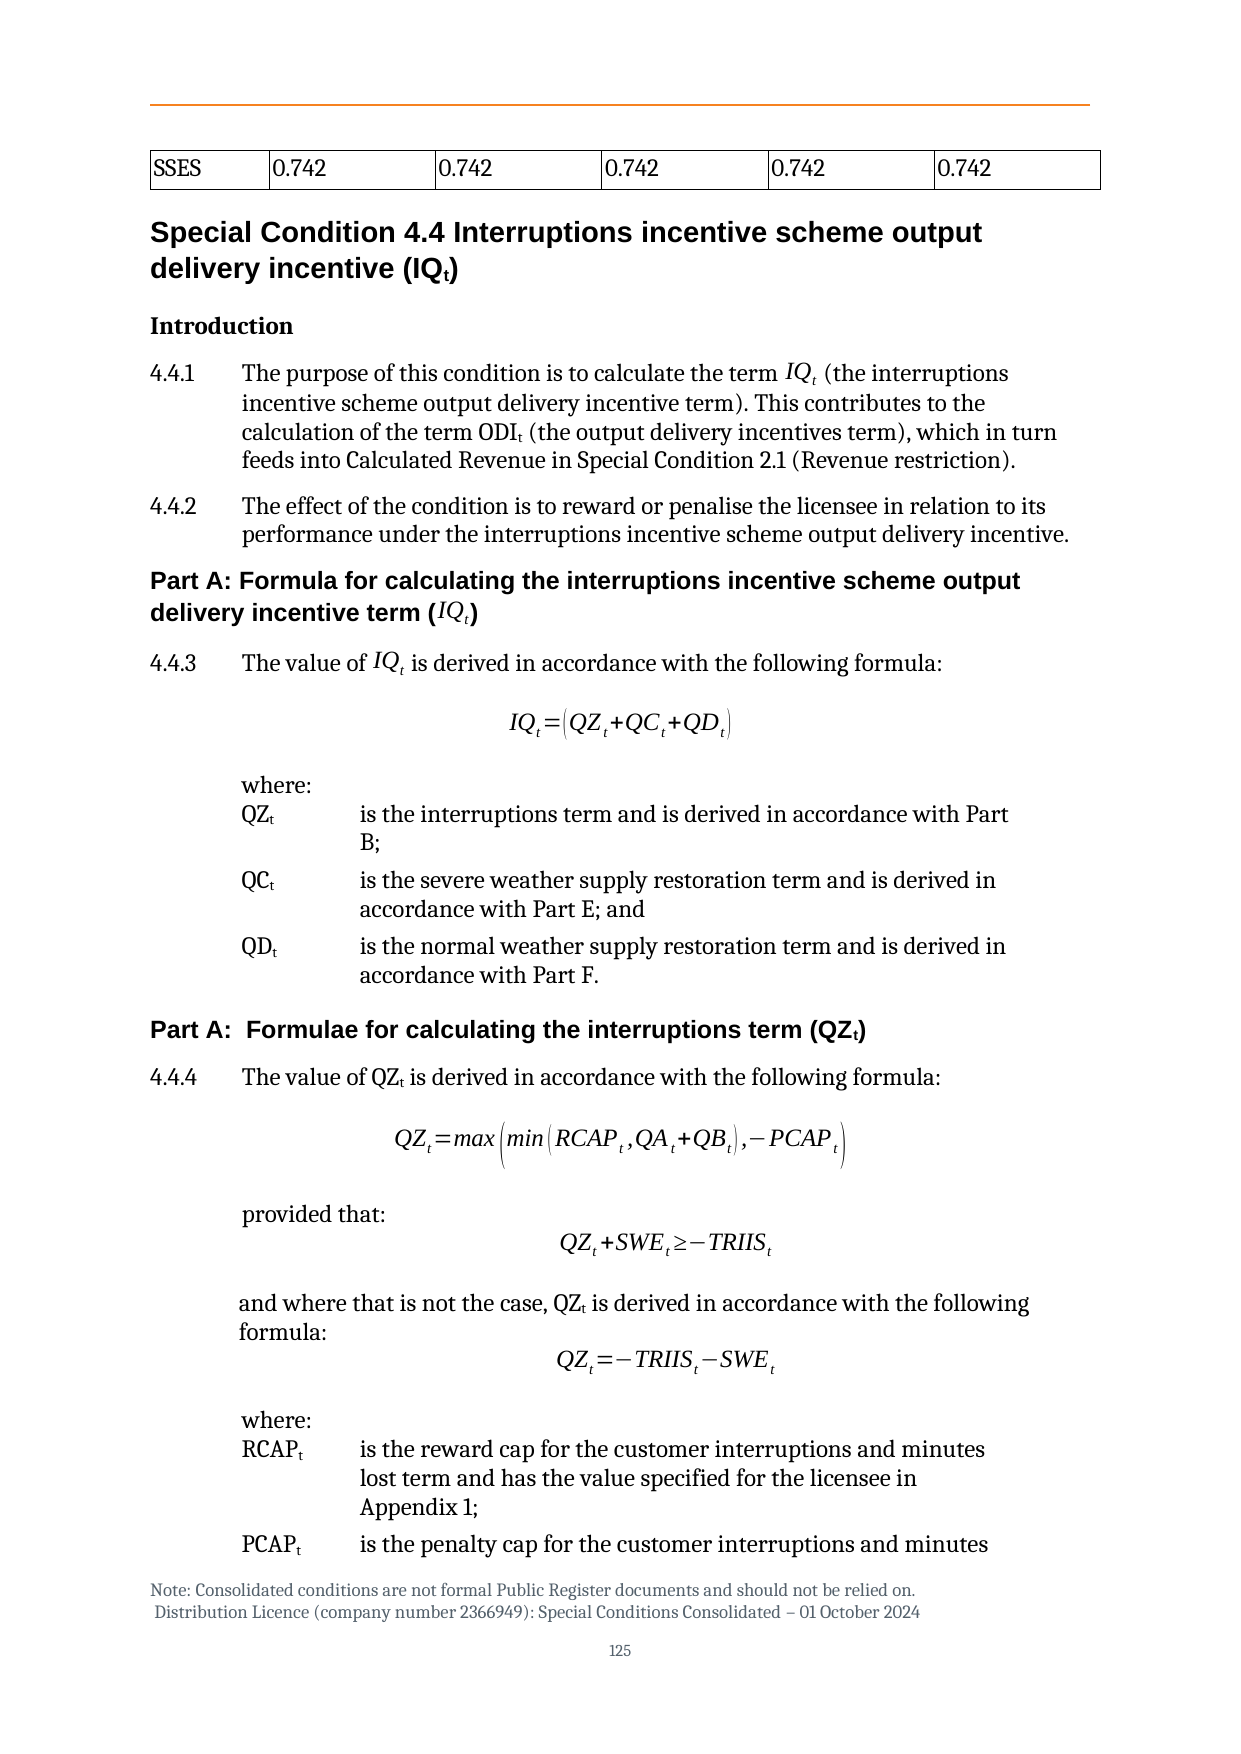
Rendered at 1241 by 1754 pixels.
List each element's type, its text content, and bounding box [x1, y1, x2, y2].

subtitle Interruptions incentive scheme output delivery incentive (IQt) [150, 215, 1090, 284]
text The value of QZt is derived in accordance with the following formula: [150, 1063, 1090, 1092]
text Introduction [150, 312, 1090, 341]
subtitle Formulae for calculating the interruptions term (QZt) [150, 1015, 1090, 1044]
subtitle Formula for calculating the interruptions incentive scheme output delivery incentive term () [150, 566, 1090, 628]
text The effect of the condition is to reward or penalise the licensee in relation to its performance under the interruptions incentive scheme output delivery incentive. [150, 492, 1090, 549]
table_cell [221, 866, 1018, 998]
text The purpose of this condition is to calculate the term (the interruptions incentive scheme output delivery incentive term). This contributes to the calculation of the term ODIt (the output delivery incentives term), which in turn feeds into Calculated Revenue in Special Condition 2.1 (Revenue restriction). [150, 357, 1090, 475]
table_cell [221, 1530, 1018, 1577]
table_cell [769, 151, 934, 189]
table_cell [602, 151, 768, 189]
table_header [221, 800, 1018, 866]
text and where that is not the case, QZt is derived in accordance with the following formula: [239, 1289, 1090, 1346]
text where: [242, 1406, 1090, 1435]
text The value of is derived in accordance with the following formula: [150, 647, 1090, 678]
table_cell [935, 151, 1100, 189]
text where: [150, 771, 1090, 799]
text provided that: [242, 1200, 1090, 1228]
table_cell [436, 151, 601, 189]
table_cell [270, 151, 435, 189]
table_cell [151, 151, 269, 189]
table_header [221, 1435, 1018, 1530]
